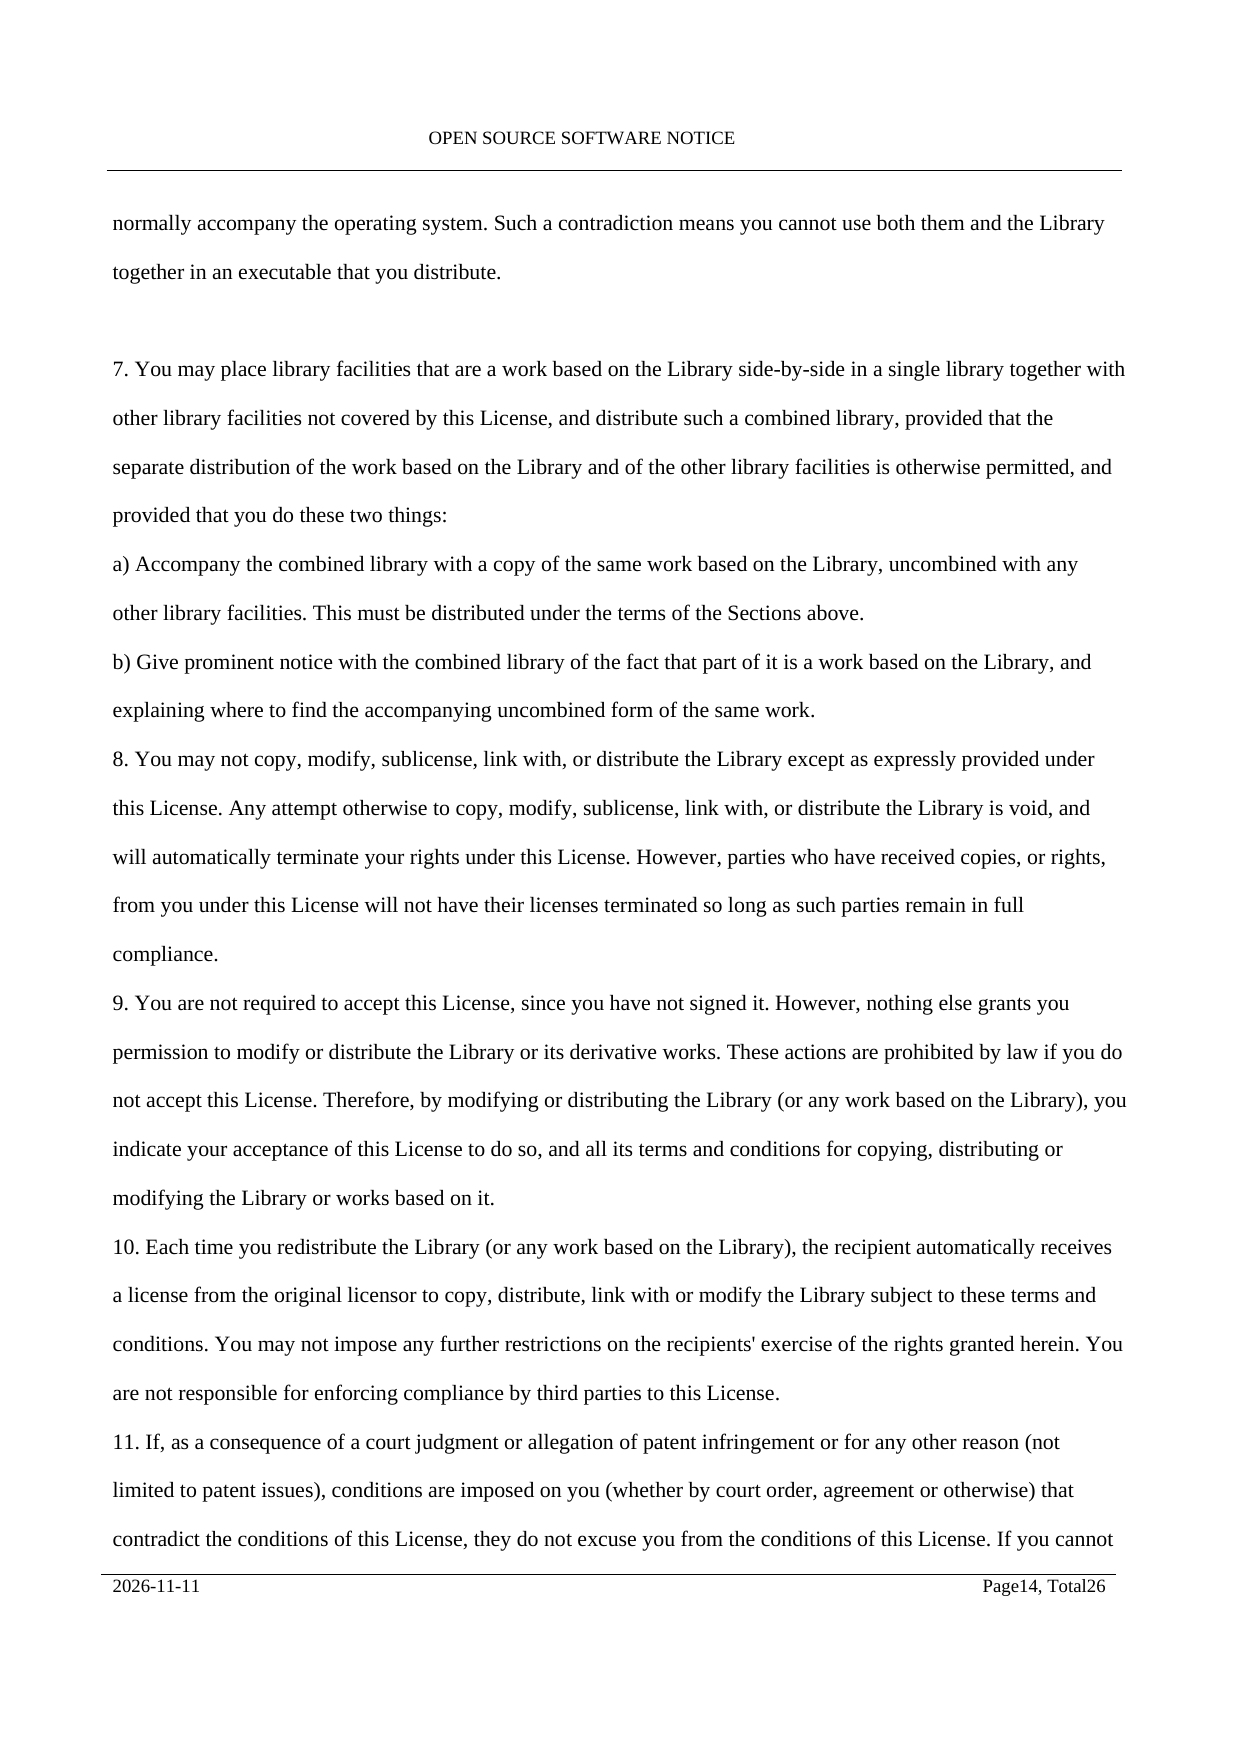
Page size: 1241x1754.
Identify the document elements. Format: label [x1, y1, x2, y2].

text [112, 206, 1128, 1555]
